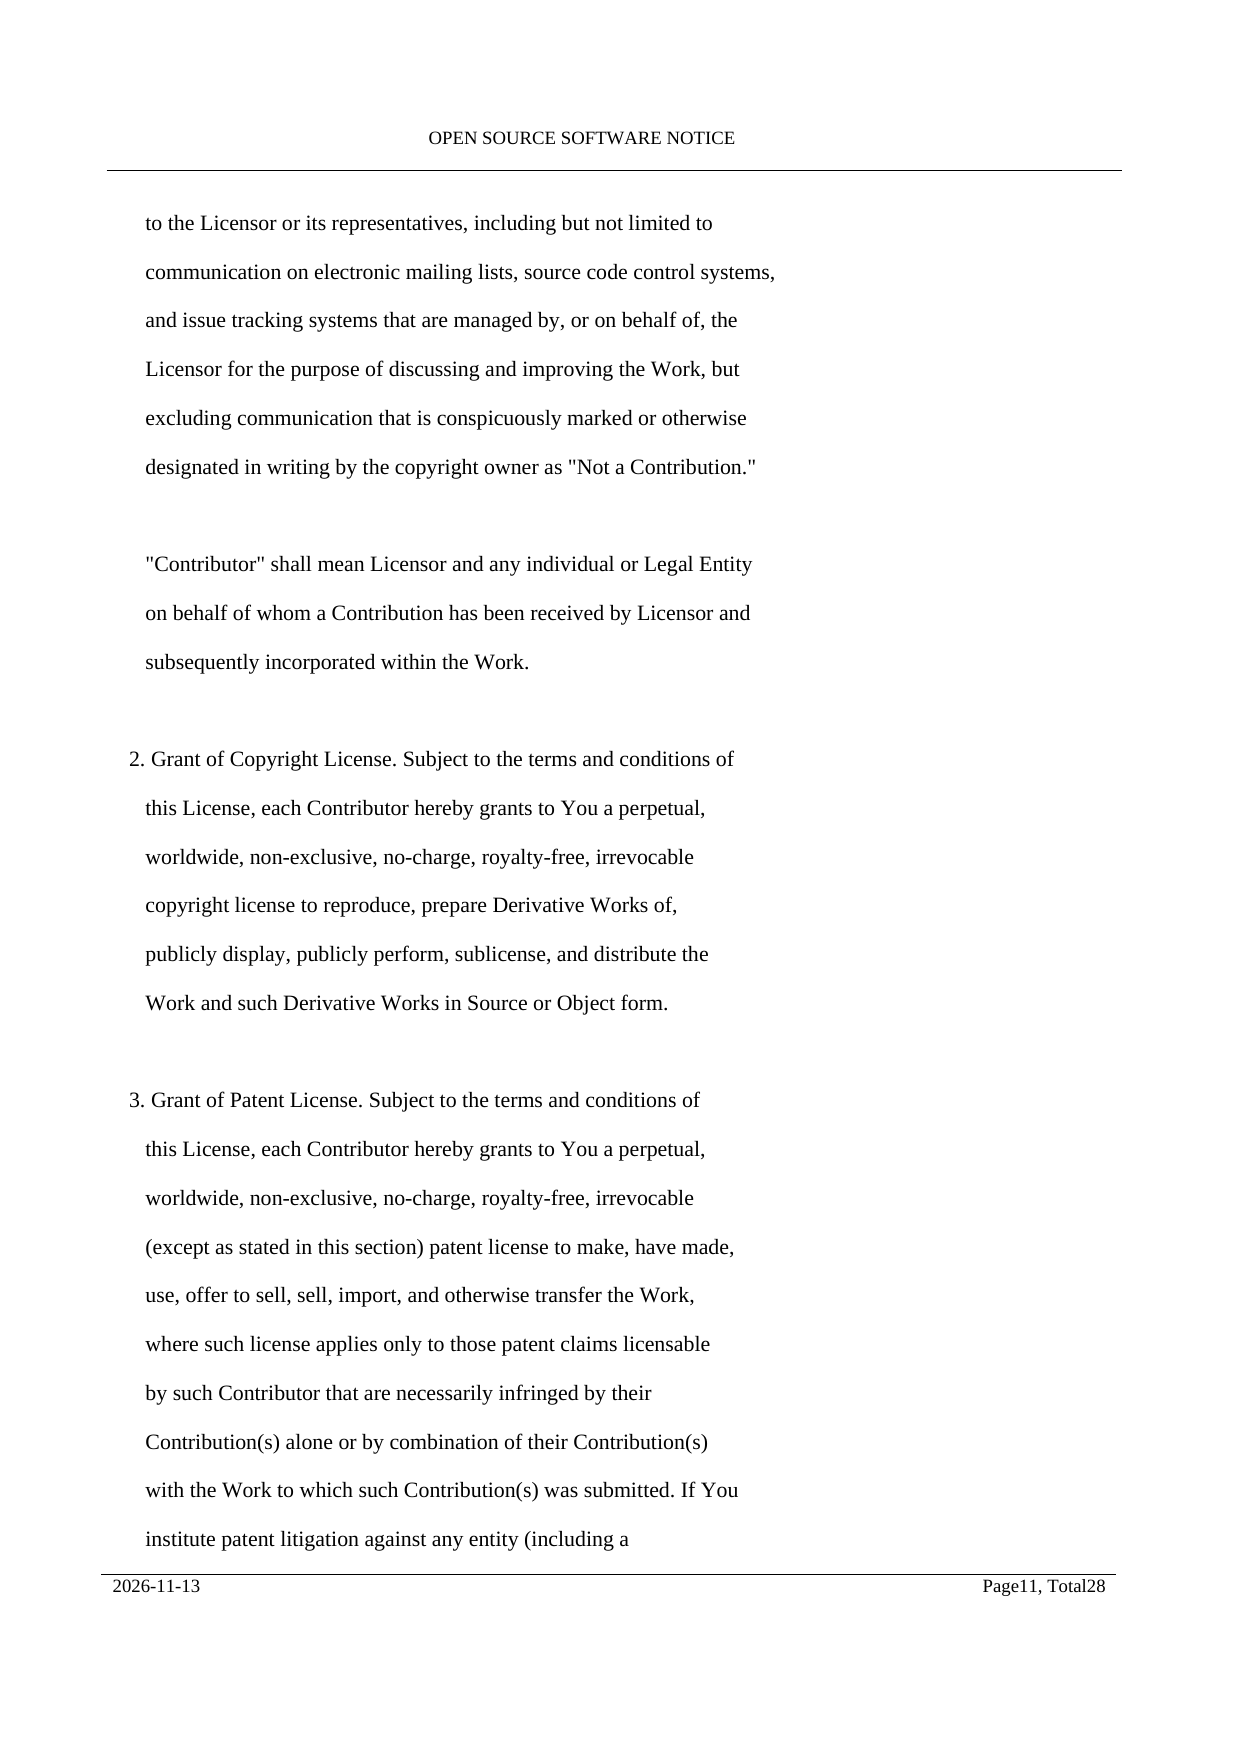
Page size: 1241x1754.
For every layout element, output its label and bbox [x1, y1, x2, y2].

text [112, 206, 1128, 1555]
